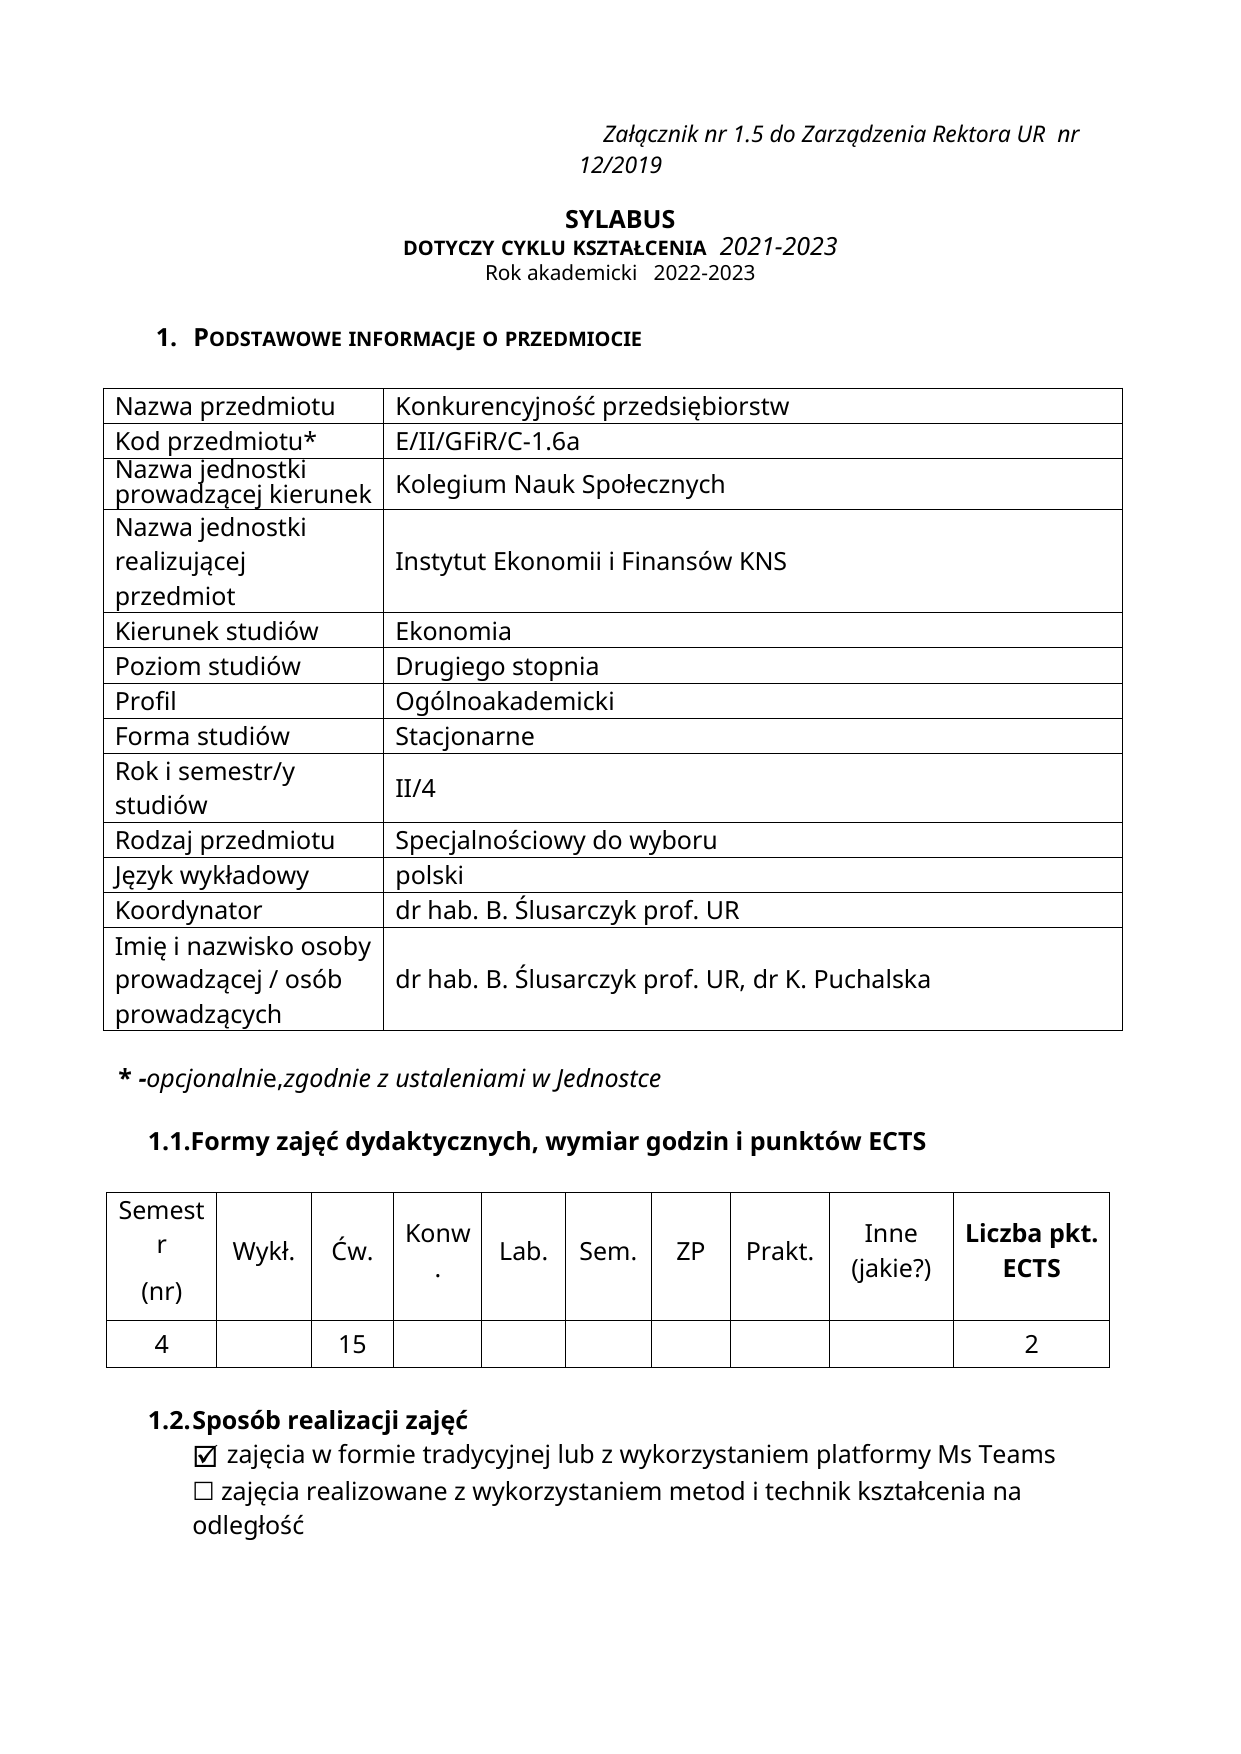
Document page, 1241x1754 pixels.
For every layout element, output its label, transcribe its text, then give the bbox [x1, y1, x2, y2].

table_cell [217, 1321, 311, 1367]
table_cell 2 [954, 1321, 1109, 1367]
table_cell II/4 [384, 754, 1122, 822]
table_header Nazwa przedmiotu [104, 389, 383, 423]
table_cell [830, 1321, 953, 1367]
table_cell dr hab. B. Ślusarczyk prof. UR [384, 893, 1122, 927]
table_cell Rok i semestr/y studiów [104, 754, 383, 822]
text Załącznik nr 1.5 do Zarządzenia Rektora UR nr 12/2019 [118, 118, 1122, 181]
table_cell Ogólnoakademicki [384, 684, 1122, 717]
table_cell Koordynator [104, 893, 383, 927]
text 1.1.Formy zajęć dydaktycznych, wymiar godzin i punktów ECTS [148, 1124, 1122, 1158]
table_cell Nazwa jednostki realizującej przedmiot [104, 510, 383, 612]
list Podstawowe informacje o przedmiocie [156, 319, 1122, 354]
table_cell [482, 1321, 565, 1367]
table_header ZP [652, 1193, 730, 1320]
table_cell [731, 1321, 829, 1367]
table_cell Specjalnościowy do wyboru [384, 823, 1122, 857]
table_cell Kierunek studiów [104, 613, 383, 647]
table_cell 15 [312, 1321, 393, 1367]
table_cell dr hab. B. Ślusarczyk prof. UR, dr K. Puchalska [384, 928, 1122, 1030]
text 1.2. Sposób realizacji zajęć [148, 1402, 1122, 1436]
table_cell Kolegium Nauk Społecznych [384, 459, 1122, 509]
table_cell Drugiego stopnia [384, 648, 1122, 682]
table_cell 4 [107, 1321, 216, 1367]
table_cell [566, 1321, 651, 1367]
text ☐ zajęcia realizowane z wykorzystaniem metod i technik kształcenia na odległość [192, 1473, 1122, 1541]
table_header Sem. [566, 1193, 651, 1320]
table_cell [652, 1321, 730, 1367]
table_header Liczba pkt. ECTS [954, 1193, 1109, 1320]
table_cell Imię i nazwisko osoby prowadzącej / osób prowadzących [104, 928, 383, 1030]
table_header Konkurencyjność przedsiębiorstw [384, 389, 1122, 423]
table_header Ćw. [312, 1193, 393, 1320]
table_cell Kod przedmiotu* [104, 424, 383, 458]
table_header Semestr (nr) [107, 1193, 216, 1320]
table_cell polski [384, 858, 1122, 892]
table_header Prakt. [731, 1193, 829, 1320]
text dotyczy cyklu kształcenia 2021-2023 [118, 236, 1122, 261]
table_cell [394, 1321, 481, 1367]
table_header Wykł. [217, 1193, 311, 1320]
text * -opcjonalnie,zgodnie z ustaleniami w Jednostce [118, 1061, 1122, 1094]
table_cell Instytut Ekonomii i Finansów KNS [384, 510, 1122, 612]
table_cell Nazwa jednostki prowadzącej kierunek [104, 459, 383, 509]
table_header Inne (jakie?) [830, 1193, 953, 1320]
table_cell Poziom studiów [104, 648, 383, 682]
table_header Lab. [482, 1193, 565, 1320]
table_cell Forma studiów [104, 719, 383, 753]
table_cell Profil [104, 684, 383, 717]
table_cell Język wykładowy [104, 858, 383, 892]
table_cell Stacjonarne [384, 719, 1122, 753]
table_cell E/II/GFiR/C-1.6a [384, 424, 1122, 458]
text zajęcia w formie tradycyjnej lub z wykorzystaniem platformy Ms Teams [192, 1436, 1122, 1473]
table_cell Ekonomia [384, 613, 1122, 647]
table_cell Rodzaj przedmiotu [104, 823, 383, 857]
table_header Konw. [394, 1193, 481, 1320]
text SYLABUS [118, 201, 1122, 236]
text Rok akademicki 2022-2023 [118, 261, 1122, 286]
